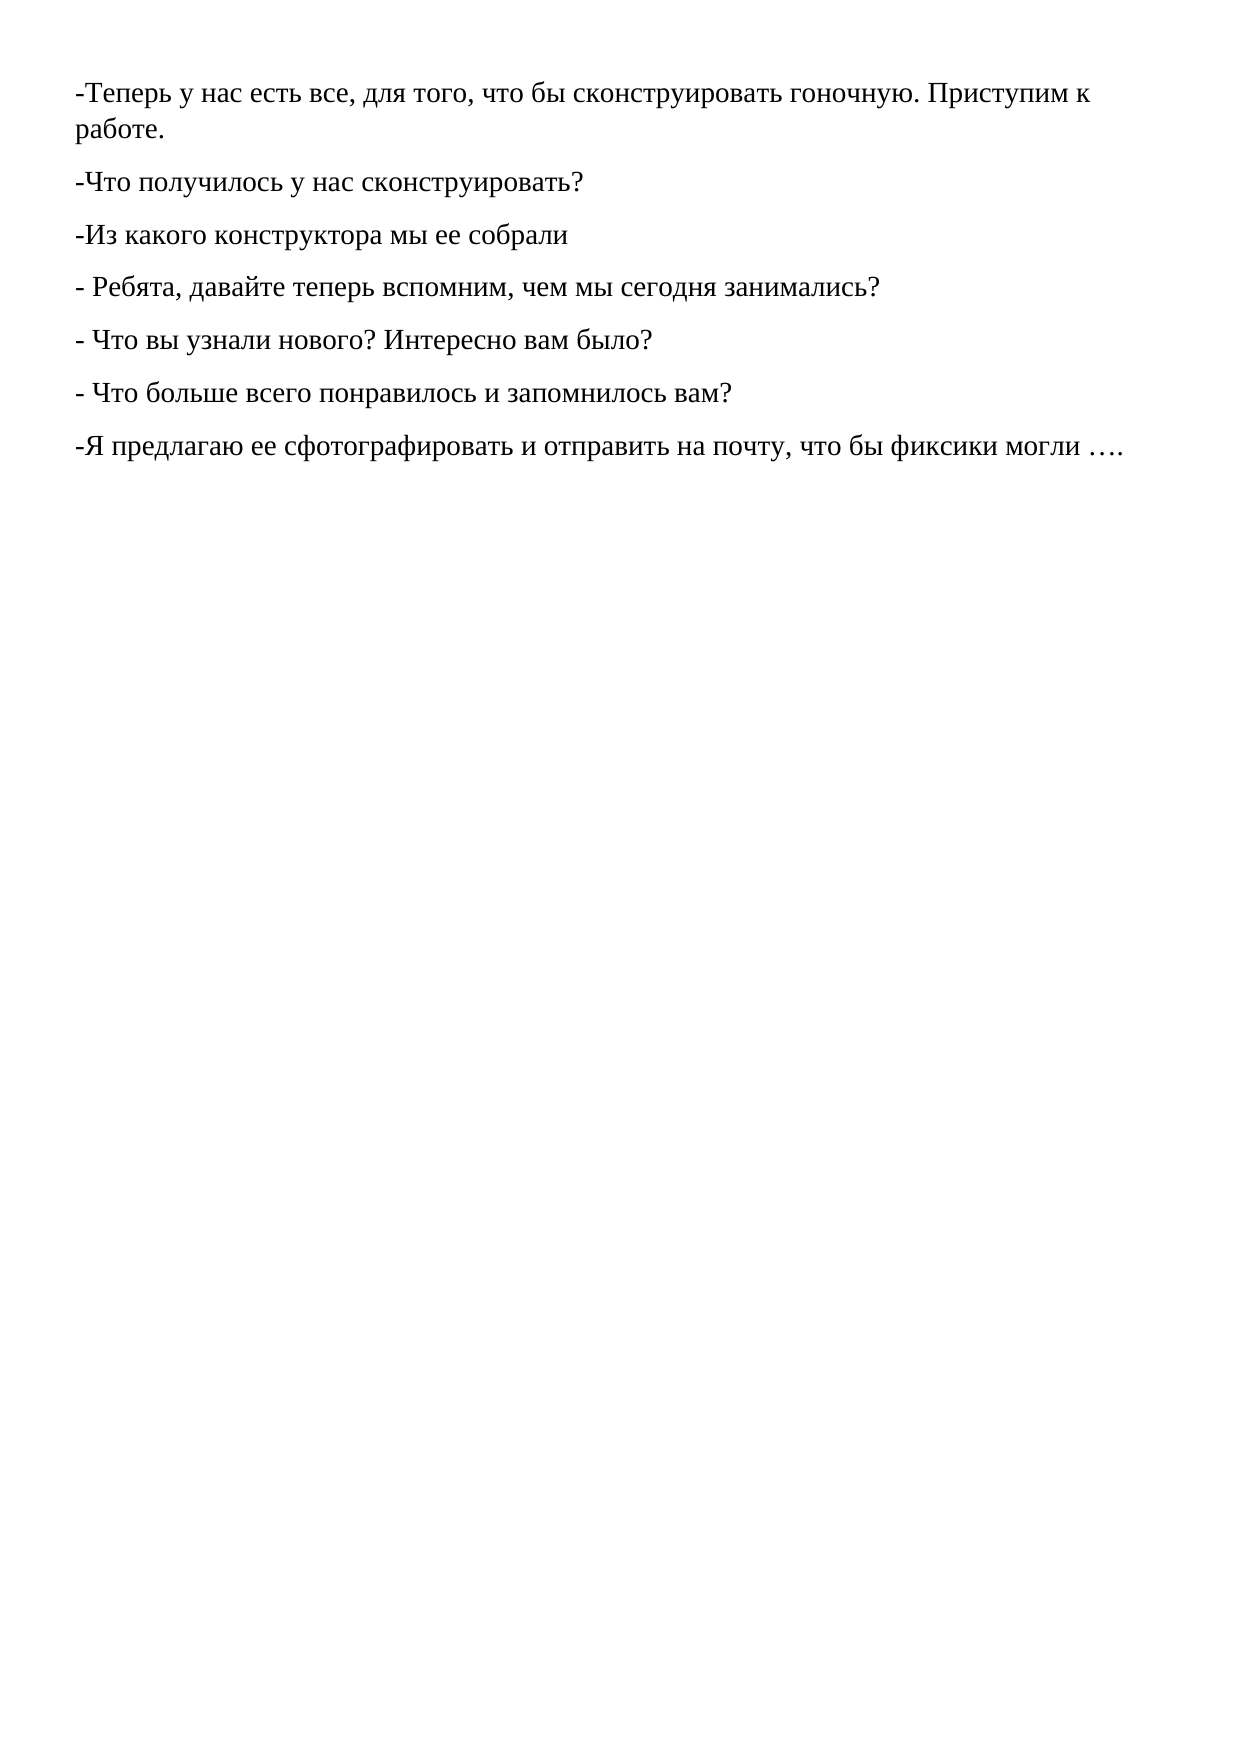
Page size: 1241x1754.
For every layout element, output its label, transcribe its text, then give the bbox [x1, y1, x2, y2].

text -Что получилось у нас сконструировать? [75, 164, 1165, 197]
text -Я предлагаю ее сфотографировать и отправить на почту, что бы фиксики могли …. [75, 428, 1165, 462]
text -Теперь у нас есть все, для того, что бы сконструировать гоночную. Приступим к работе. [75, 75, 1165, 145]
text - Что вы узнали нового? Интересно вам было? [75, 322, 1165, 356]
text - Что больше всего понравилось и запомнилось вам? [75, 375, 1165, 409]
text -Из какого конструктора мы ее собрали [75, 217, 1165, 250]
text - Ребята, давайте теперь вспомним, чем мы сегодня занимались? [75, 269, 1165, 303]
